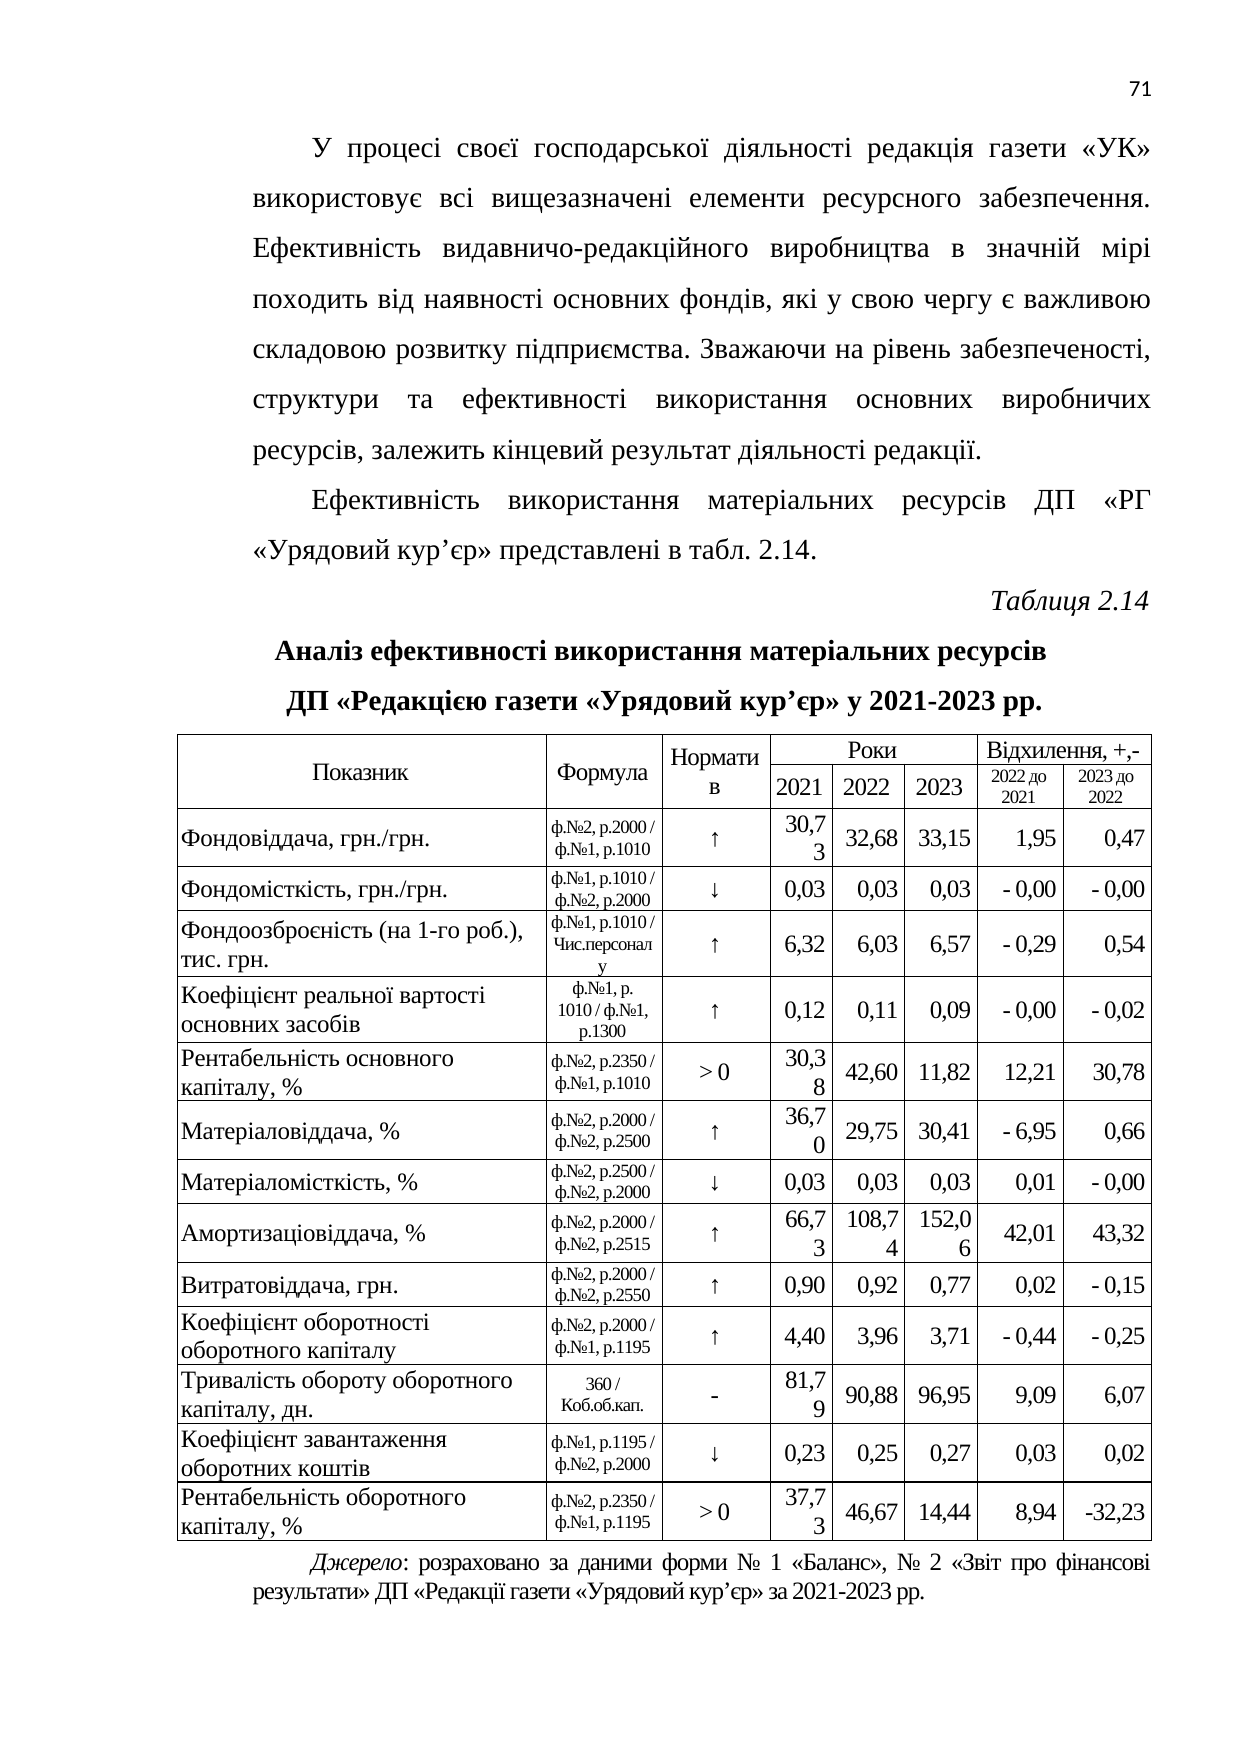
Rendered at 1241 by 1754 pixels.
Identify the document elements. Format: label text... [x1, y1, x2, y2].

table_cell 0,03 [978, 1424, 1063, 1481]
table_header Формула [547, 735, 662, 808]
table_cell Коефіцієнт реальної вартості основних засобів [178, 977, 546, 1042]
table_cell 2023 до 2022 [1064, 765, 1151, 808]
text Ефективність використання матеріальних ресурсів ДП «РГ «Урядовий кур’єр» представлені в табл. 2.14. [252, 482, 1152, 566]
table_cell Матеріаловіддача, % [178, 1101, 546, 1159]
table_cell - 0,25 [1064, 1307, 1151, 1364]
table_cell ф.№1, р.1195 / ф.№2, р.2000 [547, 1424, 662, 1481]
table_cell 0,03 [905, 1160, 977, 1203]
table_cell - 0,02 [1064, 977, 1151, 1042]
table_cell - 0,00 [1064, 867, 1151, 910]
table_cell 0,03 [905, 867, 977, 910]
table_cell ↑ [663, 1204, 770, 1262]
table_cell 2022 до 2021 [978, 765, 1063, 808]
table_cell 14,44 [905, 1483, 977, 1540]
table_cell Коефіцієнт оборотності оборотного капіталу [178, 1307, 546, 1364]
table_cell 2022 [833, 765, 904, 808]
table_cell Фондоозброєність (на 1-го роб.), тис. грн. [178, 911, 546, 976]
table_cell ↓ [663, 1424, 770, 1481]
table_cell 81,79 [771, 1365, 832, 1423]
table_cell > 0 [663, 1043, 770, 1100]
table_cell 96,95 [905, 1365, 977, 1423]
table_cell 0,12 [771, 977, 832, 1042]
table_cell 46,67 [833, 1483, 904, 1540]
table_cell - 6,95 [978, 1101, 1063, 1159]
table_cell 66,73 [771, 1204, 832, 1262]
table_cell 2023 [905, 765, 977, 808]
table_header Відхилення, +,- [978, 735, 1151, 763]
table_cell 12,21 [978, 1043, 1063, 1100]
table_cell - 0,00 [978, 977, 1063, 1042]
table_cell - 0,00 [1064, 1160, 1151, 1203]
table_cell ф.№2, р.2350 / ф.№1, р.1195 [547, 1483, 662, 1540]
table_cell 0,66 [1064, 1101, 1151, 1159]
table_cell 0,92 [833, 1263, 904, 1306]
table_cell -32,23 [1064, 1483, 1151, 1540]
table_cell > 0 [663, 1483, 770, 1540]
table_cell ф.№2, р.2000 / ф.№1, р.1195 [547, 1307, 662, 1364]
table_cell 0,01 [978, 1160, 1063, 1203]
table_cell ↑ [663, 1307, 770, 1364]
table_header Показник [178, 735, 546, 808]
table_cell 0,54 [1064, 911, 1151, 976]
text Аналіз ефективності використання матеріальних ресурсів ДП «Редакцією газети «Урядовий кур’єр» у 2021-2023 рр. [177, 633, 1152, 717]
table_cell Коефіцієнт завантаження оборотних коштів [178, 1424, 546, 1481]
table_cell 0,11 [833, 977, 904, 1042]
text Таблиця 2.14 [252, 583, 1152, 616]
table_cell Витратовіддача, грн. [178, 1263, 546, 1306]
table_cell ф.№2, р.2500 / ф.№2, р.2000 [547, 1160, 662, 1203]
table_cell ↑ [663, 977, 770, 1042]
table_cell 0,03 [771, 867, 832, 910]
table_cell - 0,00 [978, 867, 1063, 910]
table_cell 0,02 [1064, 1424, 1151, 1481]
table_cell Фондомісткість, грн./грн. [178, 867, 546, 910]
table_cell 42,60 [833, 1043, 904, 1100]
table_cell - 0,29 [978, 911, 1063, 976]
text У процесі своєї господарської діяльності редакція газети «УК» використовує всі вищезазначені елементи ресурсного забезпечення. Ефективність видавничо-редакційного виробництва в значній мірі походить від наявності основних фондів, які у свою чергу є важливою складовою розвитку підприємства. Зважаючи на рівень забезпеченості, структури та ефективності використання основних виробничих ресурсів, залежить кінцевий результат діяльності редакції. [252, 130, 1152, 465]
table_cell 0,03 [771, 1160, 832, 1203]
table_cell 33,15 [905, 809, 977, 866]
table_cell 6,03 [833, 911, 904, 976]
table_cell ф.№2, р.2000 / ф.№2, р.2500 [547, 1101, 662, 1159]
table_cell Рентабельність оборотного капіталу, % [178, 1483, 546, 1540]
text Джерело: розраховано за даними форми № 1 «Баланс», № 2 «Звіт про фінансові результати» ДП «Редакції газети «Урядовий кур’єр» за 2021-2023 рр. [252, 1547, 1152, 1605]
table_cell 360 / Коб.об.кап. [547, 1365, 662, 1423]
table_cell 30,73 [771, 809, 832, 866]
table_cell ↑ [663, 911, 770, 976]
table_cell ↑ [663, 1101, 770, 1159]
table_cell 0,23 [771, 1424, 832, 1481]
table_cell ↓ [663, 867, 770, 910]
table_cell 6,57 [905, 911, 977, 976]
table_cell ↑ [663, 1263, 770, 1306]
table_cell 30,78 [1064, 1043, 1151, 1100]
table_header Норматив [663, 735, 770, 808]
table_header Роки [771, 735, 977, 763]
table_cell 0,90 [771, 1263, 832, 1306]
table_cell ф.№1, р. 1010 / ф.№1, р.1300 [547, 977, 662, 1042]
table_cell 30,41 [905, 1101, 977, 1159]
table_cell - 0,15 [1064, 1263, 1151, 1306]
table_cell ф.№2, р.2000 / ф.№1, р.1010 [547, 809, 662, 866]
table_cell 4,40 [771, 1307, 832, 1364]
table_cell 152,06 [905, 1204, 977, 1262]
table_cell Рентабельність основного капіталу, % [178, 1043, 546, 1100]
table_cell ф.№2, р.2350 / ф.№1, р.1010 [547, 1043, 662, 1100]
table_cell 1,95 [978, 809, 1063, 866]
table_cell 37,73 [771, 1483, 832, 1540]
table_cell ф.№1, р.1010 / ф.№2, р.2000 [547, 867, 662, 910]
table_cell - [663, 1365, 770, 1423]
table_cell 0,03 [833, 1160, 904, 1203]
table_cell 3,71 [905, 1307, 977, 1364]
table_cell 0,03 [833, 867, 904, 910]
table_cell Матеріаломісткість, % [178, 1160, 546, 1203]
table_cell ↑ [663, 809, 770, 866]
table_cell - 0,44 [978, 1307, 1063, 1364]
table_cell 6,32 [771, 911, 832, 976]
table_cell 0,27 [905, 1424, 977, 1481]
table_cell Фондовіддача, грн./грн. [178, 809, 546, 866]
table_cell 32,68 [833, 809, 904, 866]
table_cell 0,77 [905, 1263, 977, 1306]
table_cell Тривалість обороту оборотного капіталу, дн. [178, 1365, 546, 1423]
table_cell 43,32 [1064, 1204, 1151, 1262]
table_cell 30,38 [771, 1043, 832, 1100]
table_cell 108,74 [833, 1204, 904, 1262]
table_cell 9,09 [978, 1365, 1063, 1423]
table_cell 0,25 [833, 1424, 904, 1481]
table_cell 6,07 [1064, 1365, 1151, 1423]
table_cell 29,75 [833, 1101, 904, 1159]
table_cell 8,94 [978, 1483, 1063, 1540]
table_cell 0,47 [1064, 809, 1151, 866]
table_cell 90,88 [833, 1365, 904, 1423]
table_cell ф.№2, р.2000 / ф.№2, р.2515 [547, 1204, 662, 1262]
table_cell 36,70 [771, 1101, 832, 1159]
table_cell 2021 [771, 765, 832, 808]
table_cell 0,02 [978, 1263, 1063, 1306]
table_cell ↓ [663, 1160, 770, 1203]
table_cell ф.№2, р.2000 / ф.№2, р.2550 [547, 1263, 662, 1306]
table_cell 11,82 [905, 1043, 977, 1100]
table_cell 3,96 [833, 1307, 904, 1364]
table_cell ф.№1, р.1010 / Чис.персоналу [547, 911, 662, 976]
table_cell 0,09 [905, 977, 977, 1042]
table_cell Амортизаціовіддача, % [178, 1204, 546, 1262]
table_cell 42,01 [978, 1204, 1063, 1262]
